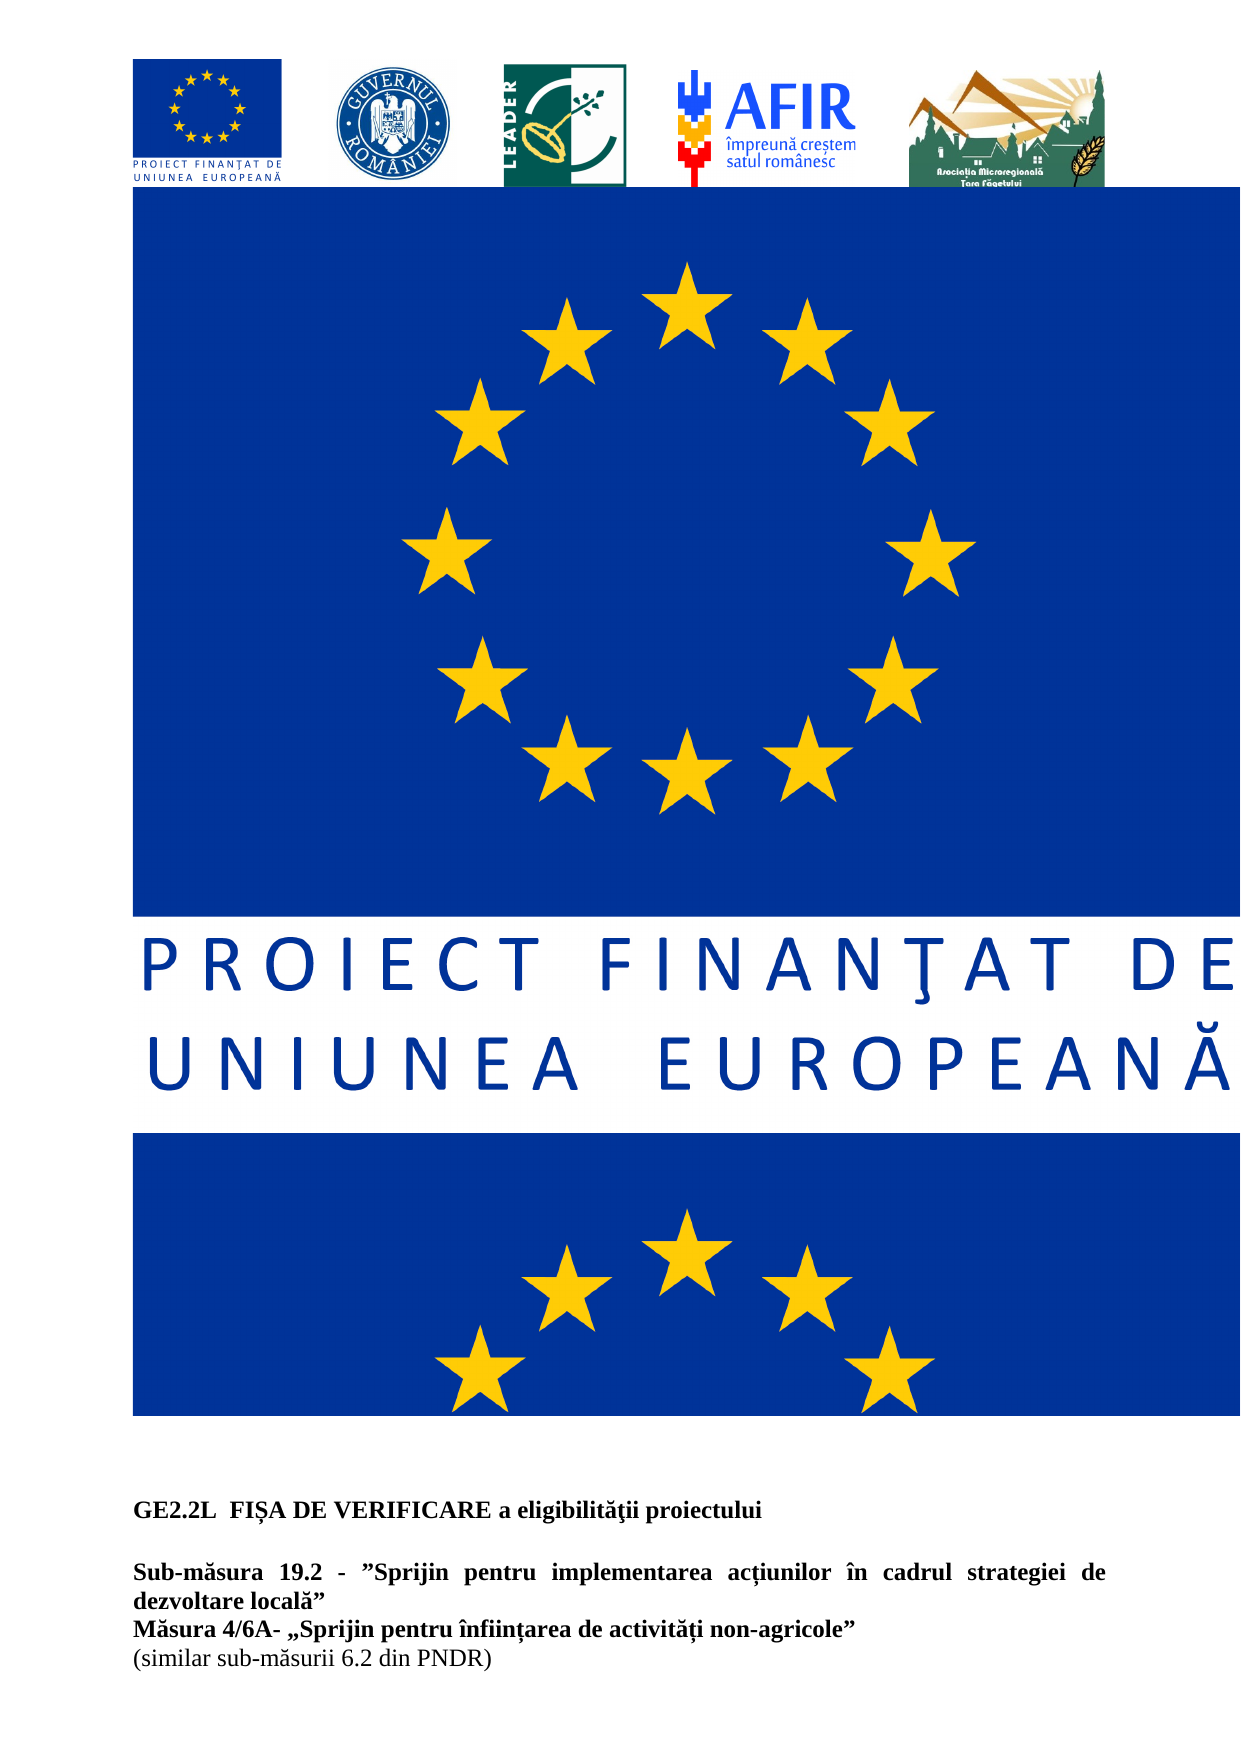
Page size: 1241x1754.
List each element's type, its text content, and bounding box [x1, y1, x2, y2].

text GE2.2L FIȘA DE VERIFICARE a eligibilităţii proiectului [133, 1495, 1107, 1524]
text (similar sub-măsurii 6.2 din PNDR) [133, 1643, 1107, 1672]
text Sub-măsura 19.2 - ”Sprijin pentru implementarea acțiunilor în cadrul strategiei de dezvoltare locală” [133, 1557, 1107, 1614]
picture [907, 70, 1105, 186]
text Măsura 4/6A- „Sprijin pentru înființarea de activități non-agricole” [133, 1614, 1107, 1643]
picture [132, 59, 1241, 1416]
